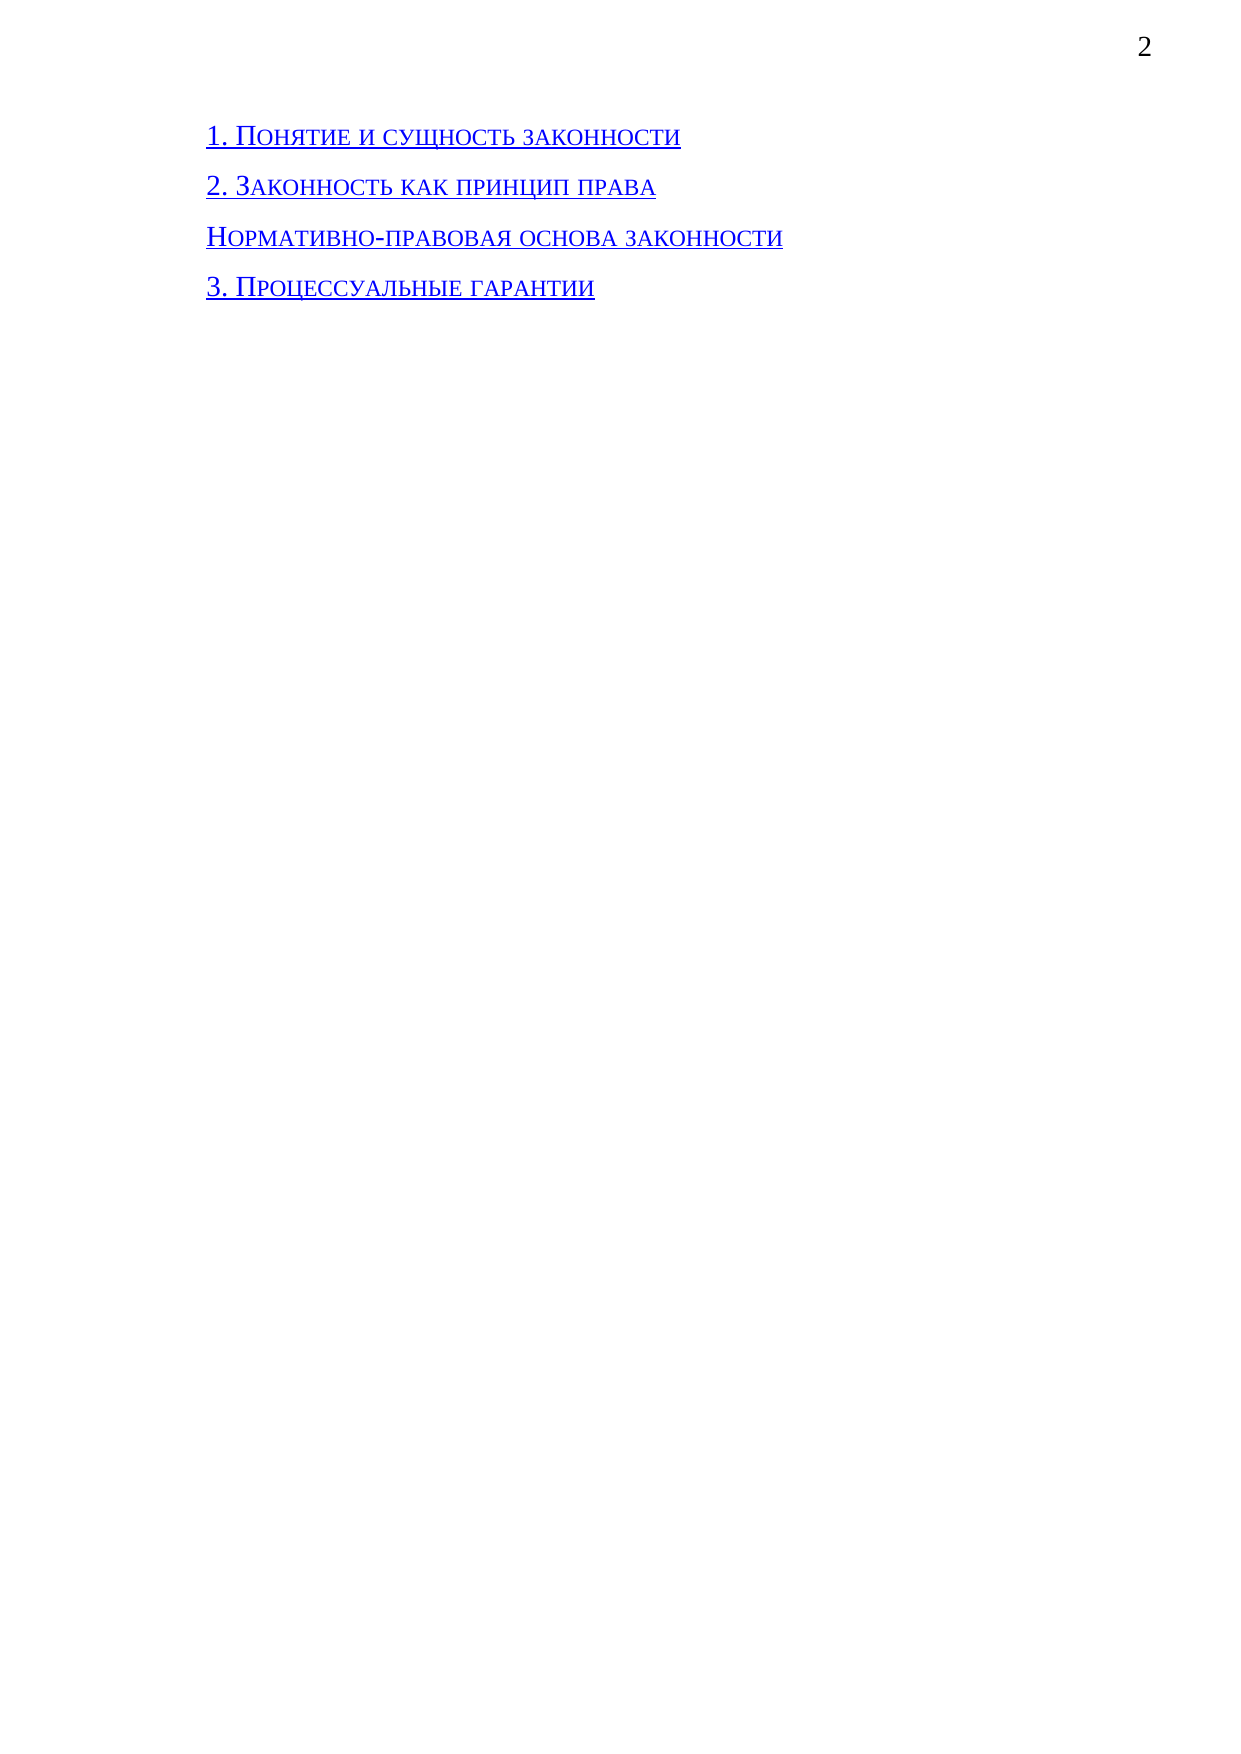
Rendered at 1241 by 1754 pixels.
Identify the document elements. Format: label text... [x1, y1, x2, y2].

text 3. Процессуальные гарантии 188 [206, 269, 1152, 303]
text 2. Законность как принцип права 185 [206, 168, 1152, 202]
text 1. Понятие и сущность законности 185 [206, 118, 1152, 152]
text Нормативно-правовая основа законности 186 [206, 219, 1152, 252]
